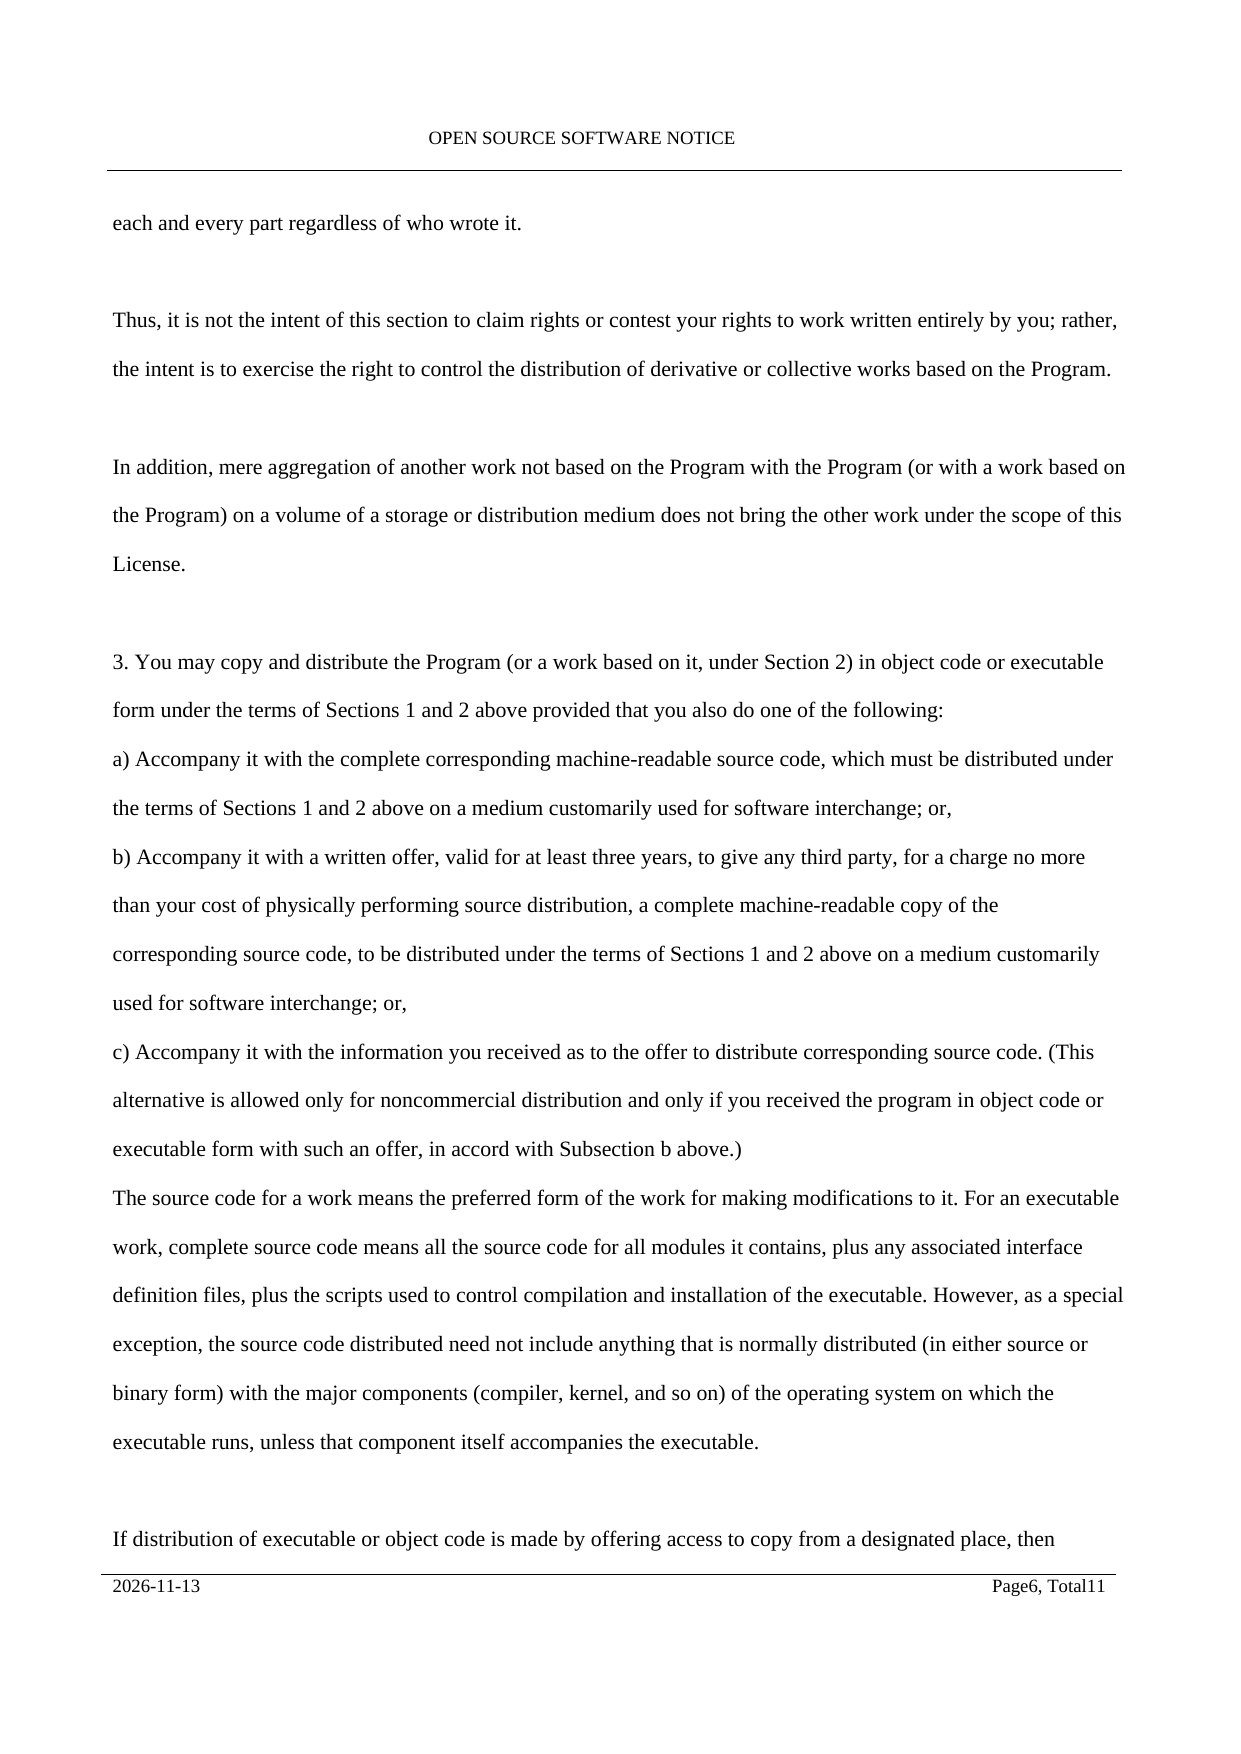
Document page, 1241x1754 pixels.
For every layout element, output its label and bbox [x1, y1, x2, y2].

text [112, 206, 1128, 1555]
